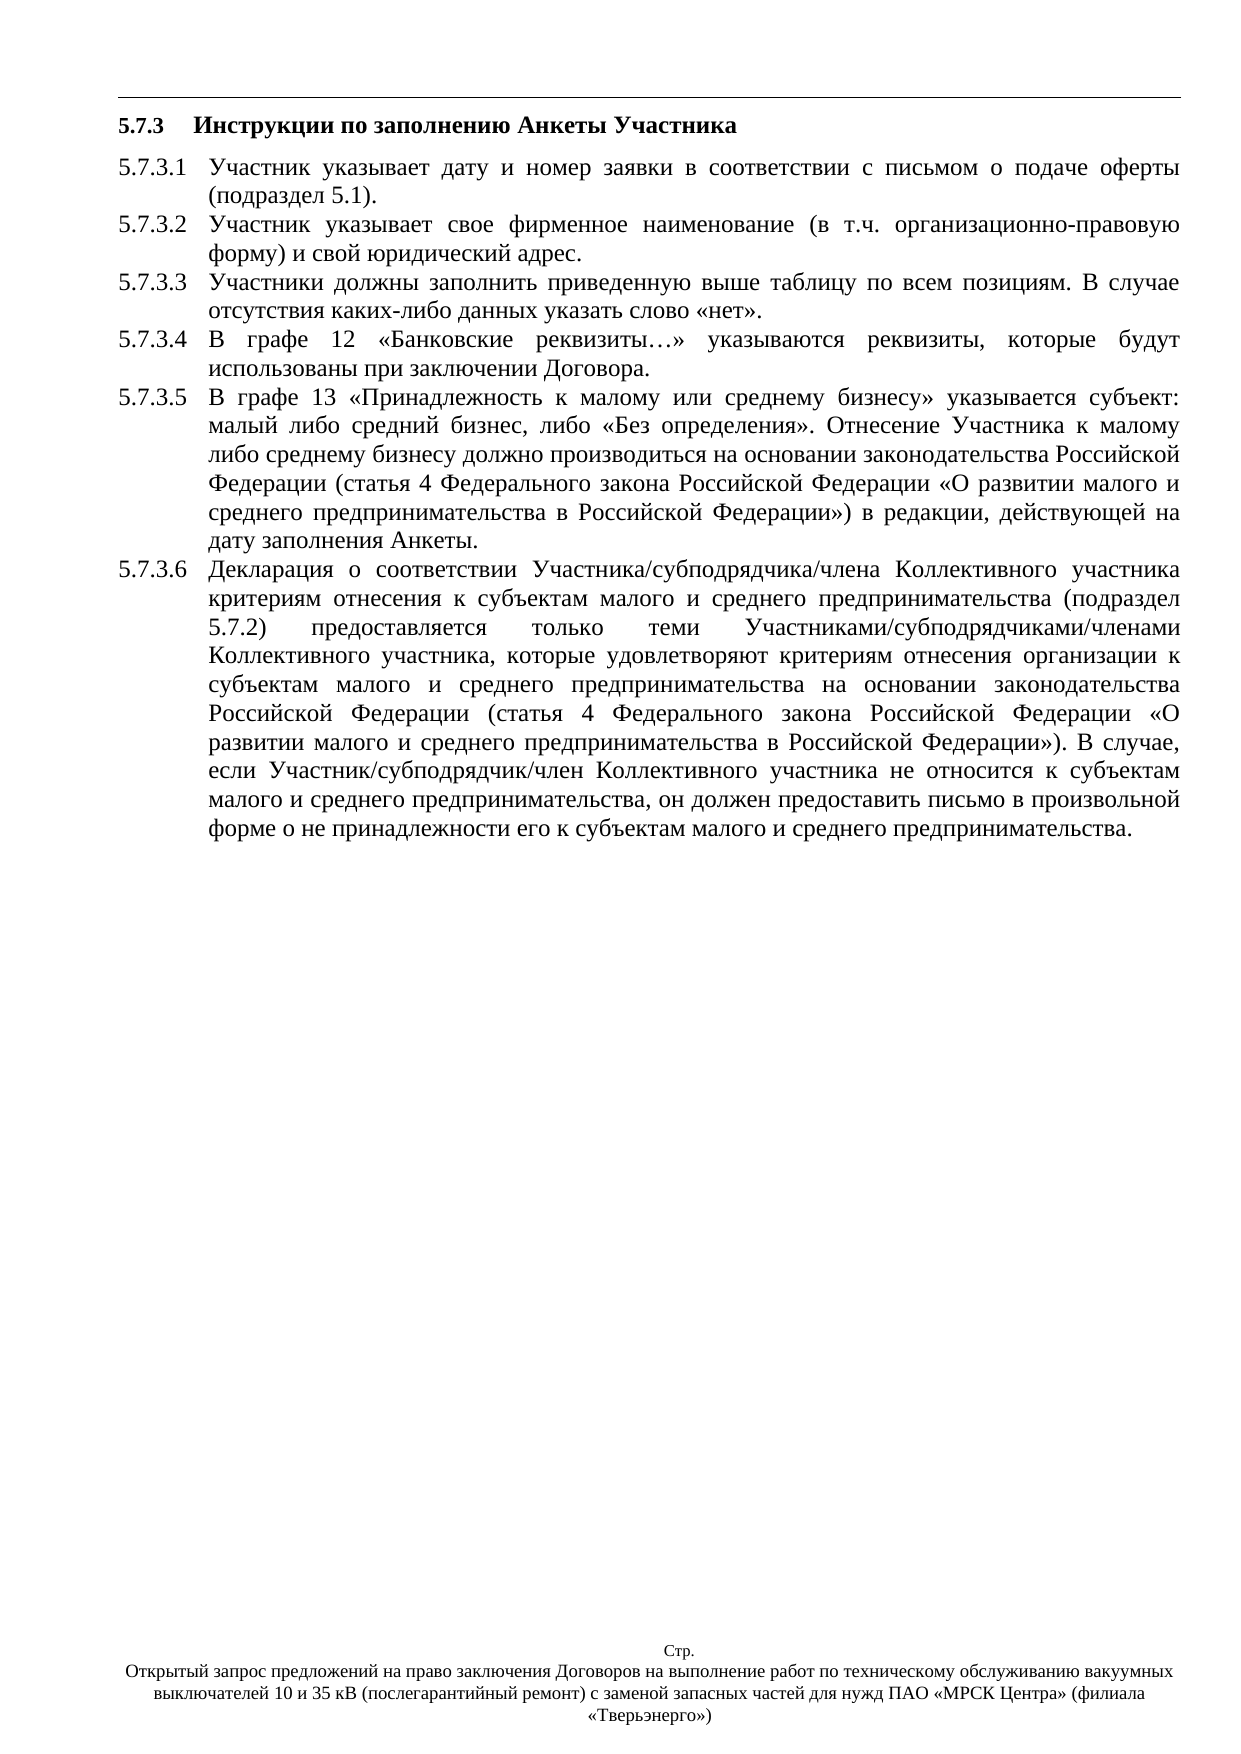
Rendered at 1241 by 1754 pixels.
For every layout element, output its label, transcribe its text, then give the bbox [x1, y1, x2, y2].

list В графе 13 «Принадлежность к малому или среднему бизнесу» указывается субъект: малый либо средний бизнес, либо «Без определения». Отнесение Участника к малому либо среднему бизнесу должно производиться на основании законодательства Российской Федерации (статья 4 Федерального закона Российской Федерации «О развитии малого и среднего предпринимательства в Российской Федерации») в редакции, действующей на дату заполнения Анкеты. [118, 382, 1181, 554]
list В графе 12 «Банковские реквизиты…» указываются реквизиты, которые будут использованы при заключении Договора. [118, 324, 1181, 382]
list Участник указывает свое фирменное наименование (в т.ч. организационно-правовую форму) и свой юридический адрес. [118, 209, 1181, 267]
list Участники должны заполнить приведенную выше таблицу по всем позициям. В случае отсутствия каких-либо данных указать слово «нет». [118, 267, 1181, 324]
list Декларация о соответствии Участника/субподрядчика/члена Коллективного участника критериям отнесения к субъектам малого и среднего предпринимательства (подраздел 5.7.2) предоставляется только теми Участниками/субподрядчиками/членами Коллективного участника, которые удовлетворяют критериям отнесения организации к субъектам малого и среднего предпринимательства на основании законодательства Российской Федерации (статья 4 Федерального закона Российской Федерации «О развитии малого и среднего предпринимательства в Российской Федерации»). В случае, если Участник/субподрядчик/член Коллективного участника не относится к субъектам малого и среднего предпринимательства, он должен предоставить письмо в произвольной форме о не принадлежности его к субъектам малого и среднего предпринимательства. [118, 554, 1181, 842]
subtitle Инструкции по заполнению Анкеты Участника [118, 111, 1181, 139]
list Участник указывает дату и номер заявки в соответствии с письмом о подаче оферты (подраздел 5.1). [118, 152, 1181, 209]
